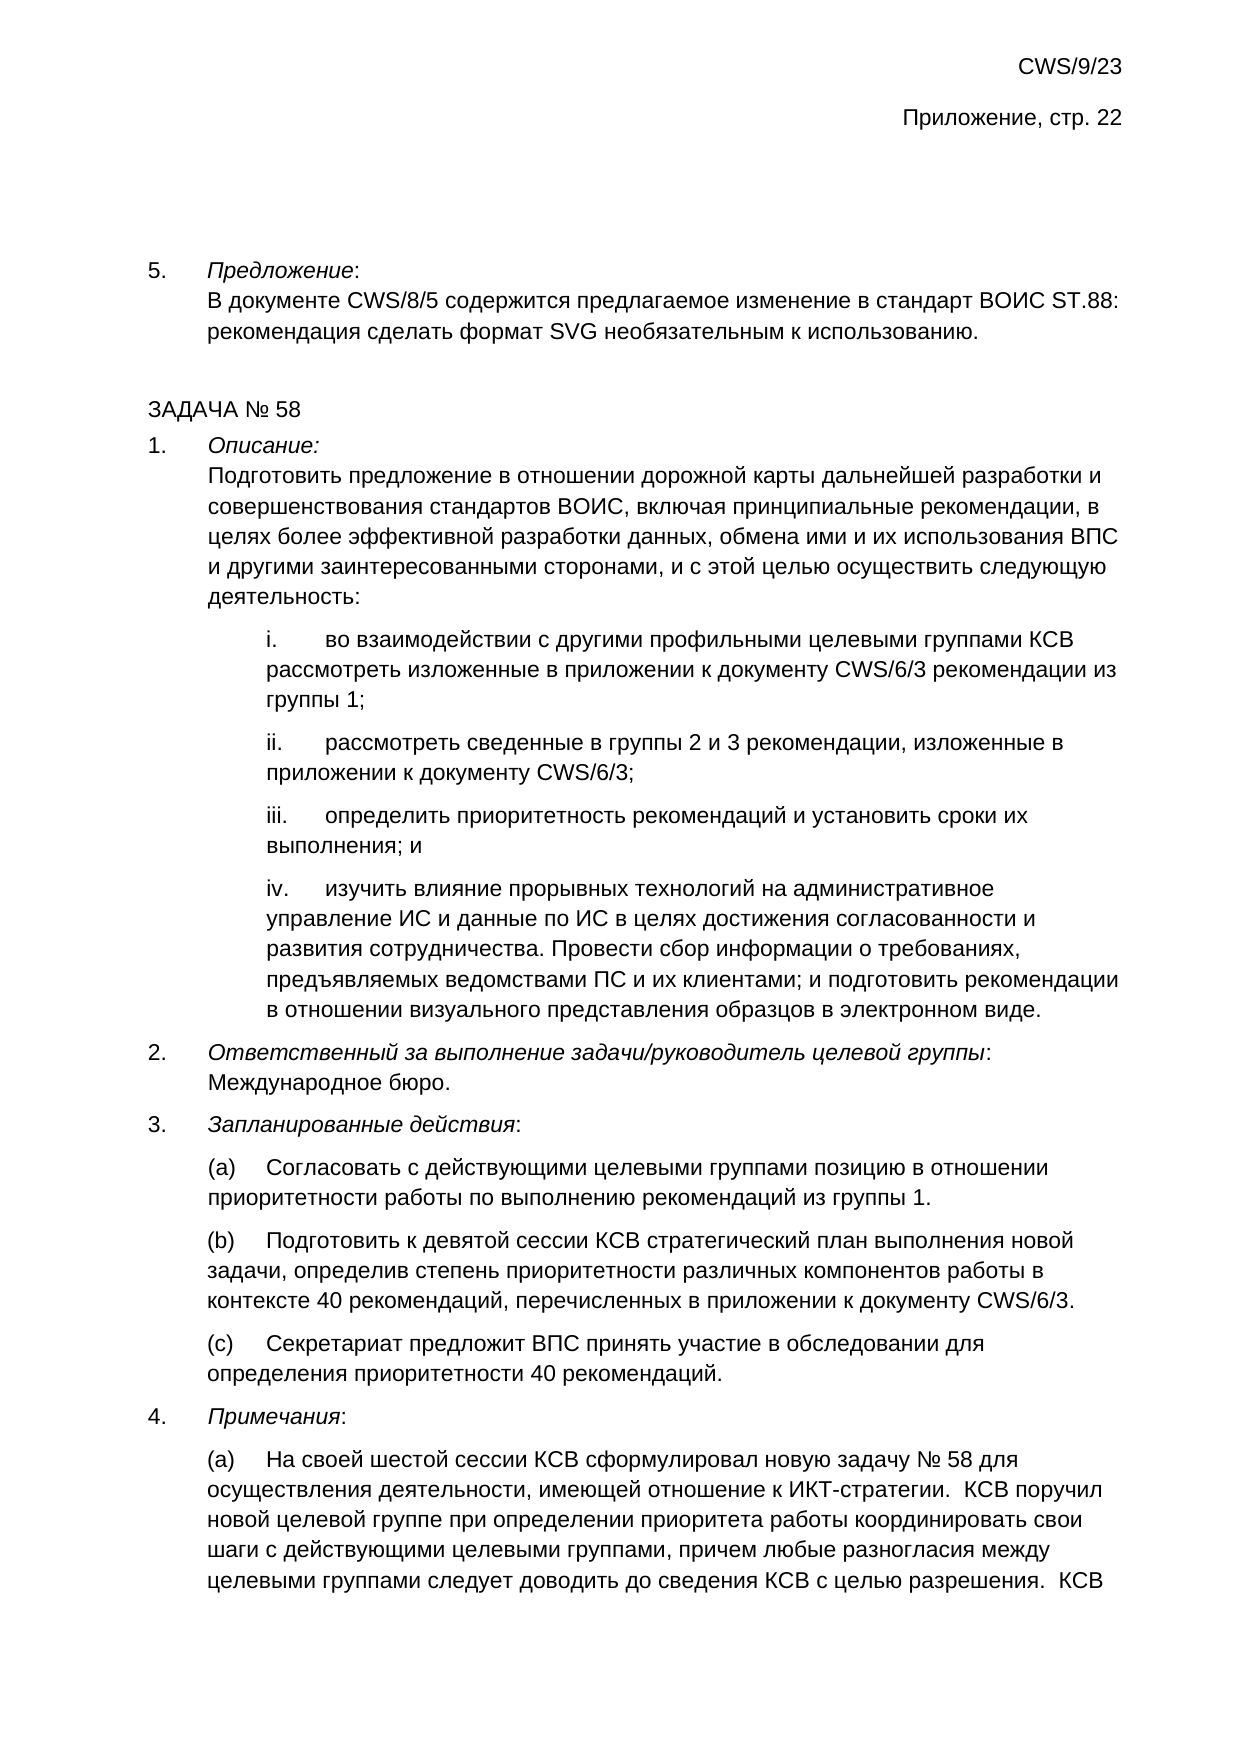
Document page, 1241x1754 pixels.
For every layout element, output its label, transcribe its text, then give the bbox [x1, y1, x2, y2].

subtitle ЗАДАЧА № 58 [148, 396, 1122, 422]
text (c) Секретариат предложит ВПС принять участие в обследовании для определения приоритетности 40 рекомендаций. [148, 1330, 1122, 1387]
text 5. Предложение: В документе CWS/8/5 содержится предлагаемое изменение в стандарт ВОИС ST.88: рекомендация сделать формат SVG необязательным к использованию. [148, 257, 1122, 344]
text iv. изучить влияние прорывных технологий на административное управление ИС и данные по ИС в целях достижения согласованности и развития сотрудничества. Провести сбор информации о требованиях, предъявляемых ведомствами ПС и их клиентами; и подготовить рекомендации в отношении визуального представления образцов в электронном виде. [266, 875, 1122, 1022]
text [207, 1446, 1122, 1593]
text ii. рассмотреть сведенные в группы 2 и 3 рекомендации, изложенные в приложении к документу CWS/6/3; [266, 729, 1122, 786]
list Запланированные действия: [148, 1111, 1122, 1138]
text (b) Подготовить к девятой сессии КСВ стратегический план выполнения новой задачи, определив степень приоритетности различных компонентов работы в контексте 40 рекомендаций, перечисленных в приложении к документу CWS/6/3. [148, 1227, 1122, 1314]
list Описание: Подготовить предложение в отношении дорожной карты дальнейшей разработки и совершенствования стандартов ВОИС, включая принципиальные рекомендации, в целях более эффективной разработки данных, обмена ими и их использования ВПС и другими заинтересованными сторонами, и с этой целью осуществить следующую деятельность: [148, 432, 1122, 610]
text i. во взаимодействии с другими профильными целевыми группами КСВ рассмотреть изложенные в приложении к документу CWS/6/3 рекомендации из группы 1; [266, 626, 1122, 713]
list определить приоритетность рекомендаций и установить сроки их выполнения; и [266, 802, 1122, 859]
list Ответственный за выполнение задачи/руководитель целевой группы: Международное бюро. [148, 1038, 1122, 1095]
list Примечания: [148, 1403, 1122, 1429]
text (a) Согласовать с действующими целевыми группами позицию в отношении приоритетности работы по выполнению рекомендаций из группы 1. [208, 1154, 1122, 1211]
